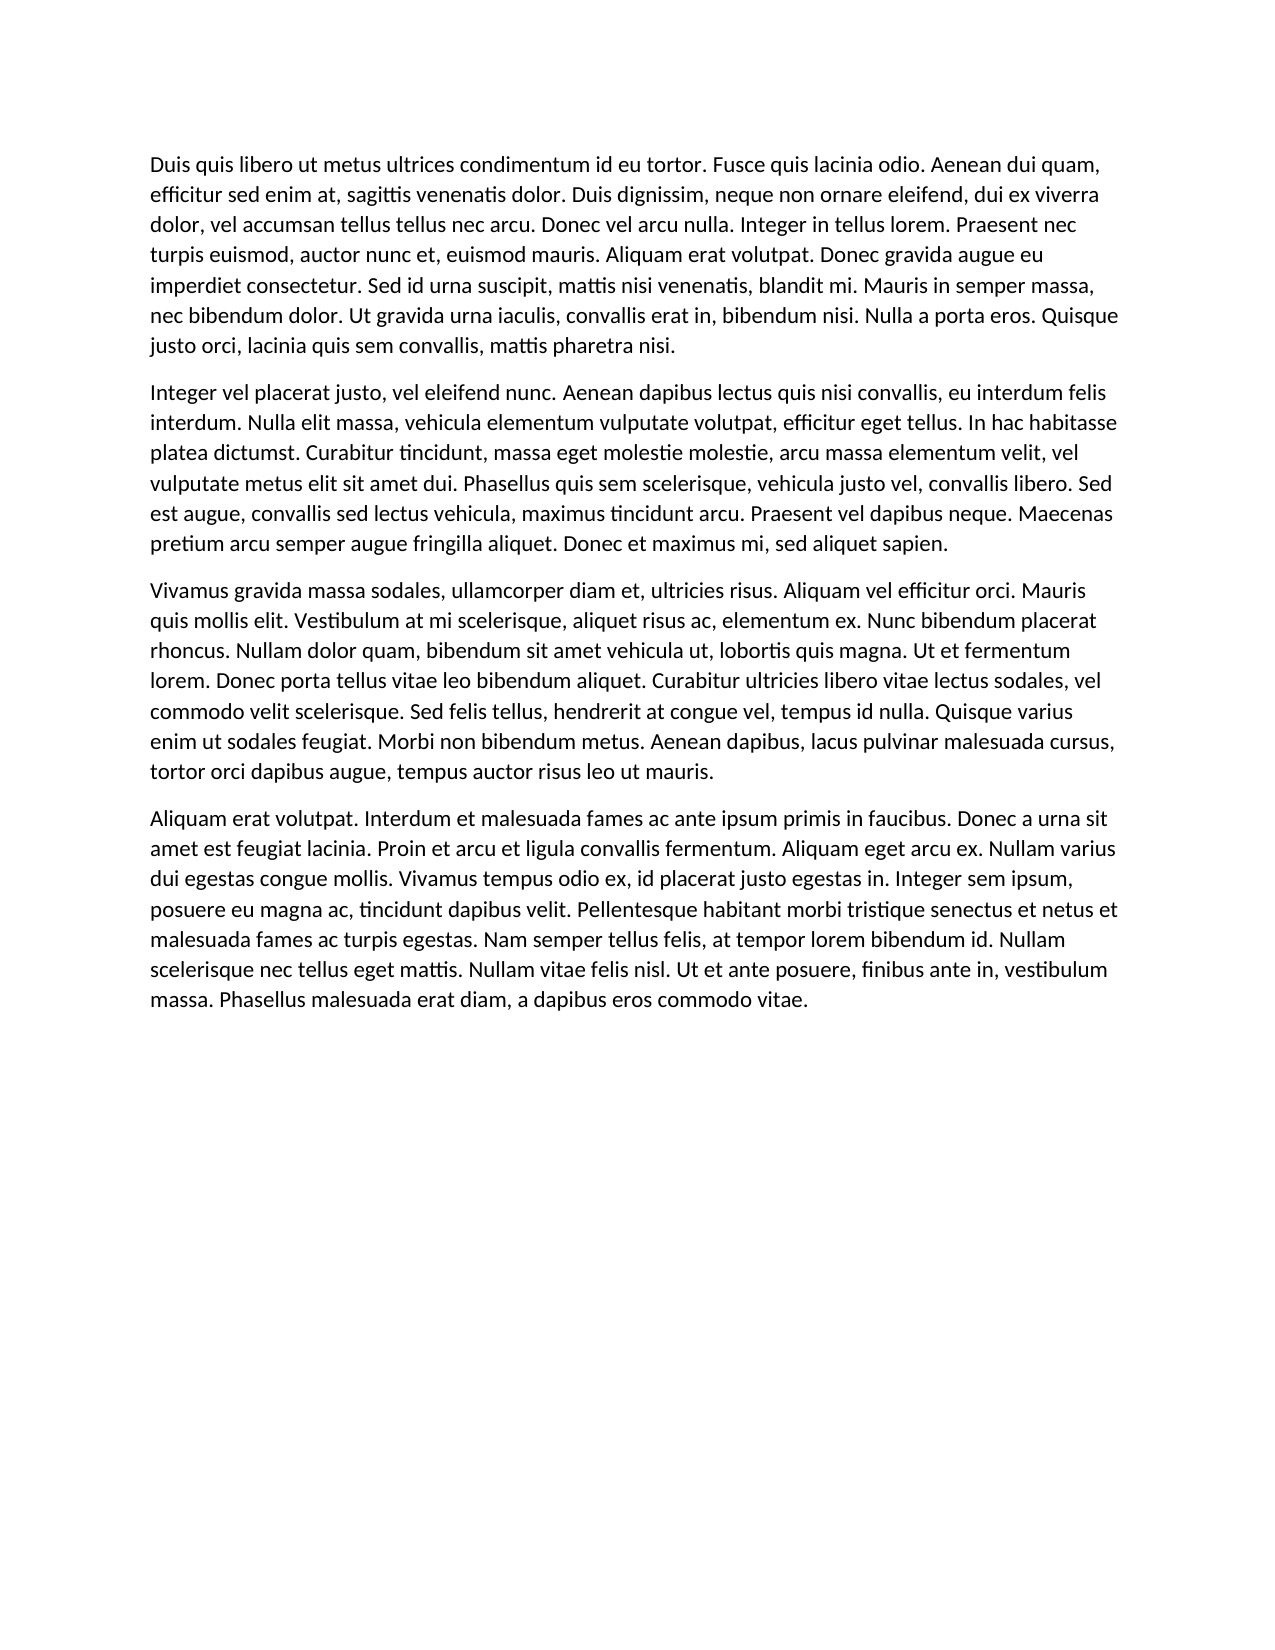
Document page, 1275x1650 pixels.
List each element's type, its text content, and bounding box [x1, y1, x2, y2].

text Vivamus gravida massa sodales, ullamcorper diam et, ultricies risus. Aliquam vel efficitur orci. Mauris quis mollis elit. Vestibulum at mi scelerisque, aliquet risus ac, elementum ex. Nunc bibendum placerat rhoncus. Nullam dolor quam, bibendum sit amet vehicula ut, lobortis quis magna. Ut et fermentum lorem. Donec porta tellus vitae leo bibendum aliquet. Curabitur ultricies libero vitae lectus sodales, vel commodo velit scelerisque. Sed felis tellus, hendrerit at congue vel, tempus id nulla. Quisque varius enim ut sodales feugiat. Morbi non bibendum metus. Aenean dapibus, lacus pulvinar malesuada cursus, tortor orci dapibus augue, tempus auctor risus leo ut mauris. [150, 576, 1125, 785]
text Duis quis libero ut metus ultrices condimentum id eu tortor. Fusce quis lacinia odio. Aenean dui quam, efficitur sed enim at, sagittis venenatis dolor. Duis dignissim, neque non ornare eleifend, dui ex viverra dolor, vel accumsan tellus tellus nec arcu. Donec vel arcu nulla. Integer in tellus lorem. Praesent nec turpis euismod, auctor nunc et, euismod mauris. Aliquam erat volutpat. Donec gravida augue eu imperdiet consectetur. Sed id urna suscipit, mattis nisi venenatis, blandit mi. Mauris in semper massa, nec bibendum dolor. Ut gravida urna iaculis, convallis erat in, bibendum nisi. Nulla a porta eros. Quisque justo orci, lacinia quis sem convallis, mattis pharetra nisi. [150, 150, 1125, 359]
text Integer vel placerat justo, vel eleifend nunc. Aenean dapibus lectus quis nisi convallis, eu interdum felis interdum. Nulla elit massa, vehicula elementum vulputate volutpat, efficitur eget tellus. In hac habitasse platea dictumst. Curabitur tincidunt, massa eget molestie molestie, arcu massa elementum velit, vel vulputate metus elit sit amet dui. Phasellus quis sem scelerisque, vehicula justo vel, convallis libero. Sed est augue, convallis sed lectus vehicula, maximus tincidunt arcu. Praesent vel dapibus neque. Maecenas pretium arcu semper augue fringilla aliquet. Donec et maximus mi, sed aliquet sapien. [150, 378, 1125, 557]
text Aliquam erat volutpat. Interdum et malesuada fames ac ante ipsum primis in faucibus. Donec a urna sit amet est feugiat lacinia. Proin et arcu et ligula convallis fermentum. Aliquam eget arcu ex. Nullam varius dui egestas congue mollis. Vivamus tempus odio ex, id placerat justo egestas in. Integer sem ipsum, posuere eu magna ac, tincidunt dapibus velit. Pellentesque habitant morbi tristique senectus et netus et malesuada fames ac turpis egestas. Nam semper tellus felis, at tempor lorem bibendum id. Nullam scelerisque nec tellus eget mattis. Nullam vitae felis nisl. Ut et ante posuere, finibus ante in, vestibulum massa. Phasellus malesuada erat diam, a dapibus eros commodo vitae. [150, 804, 1125, 1013]
